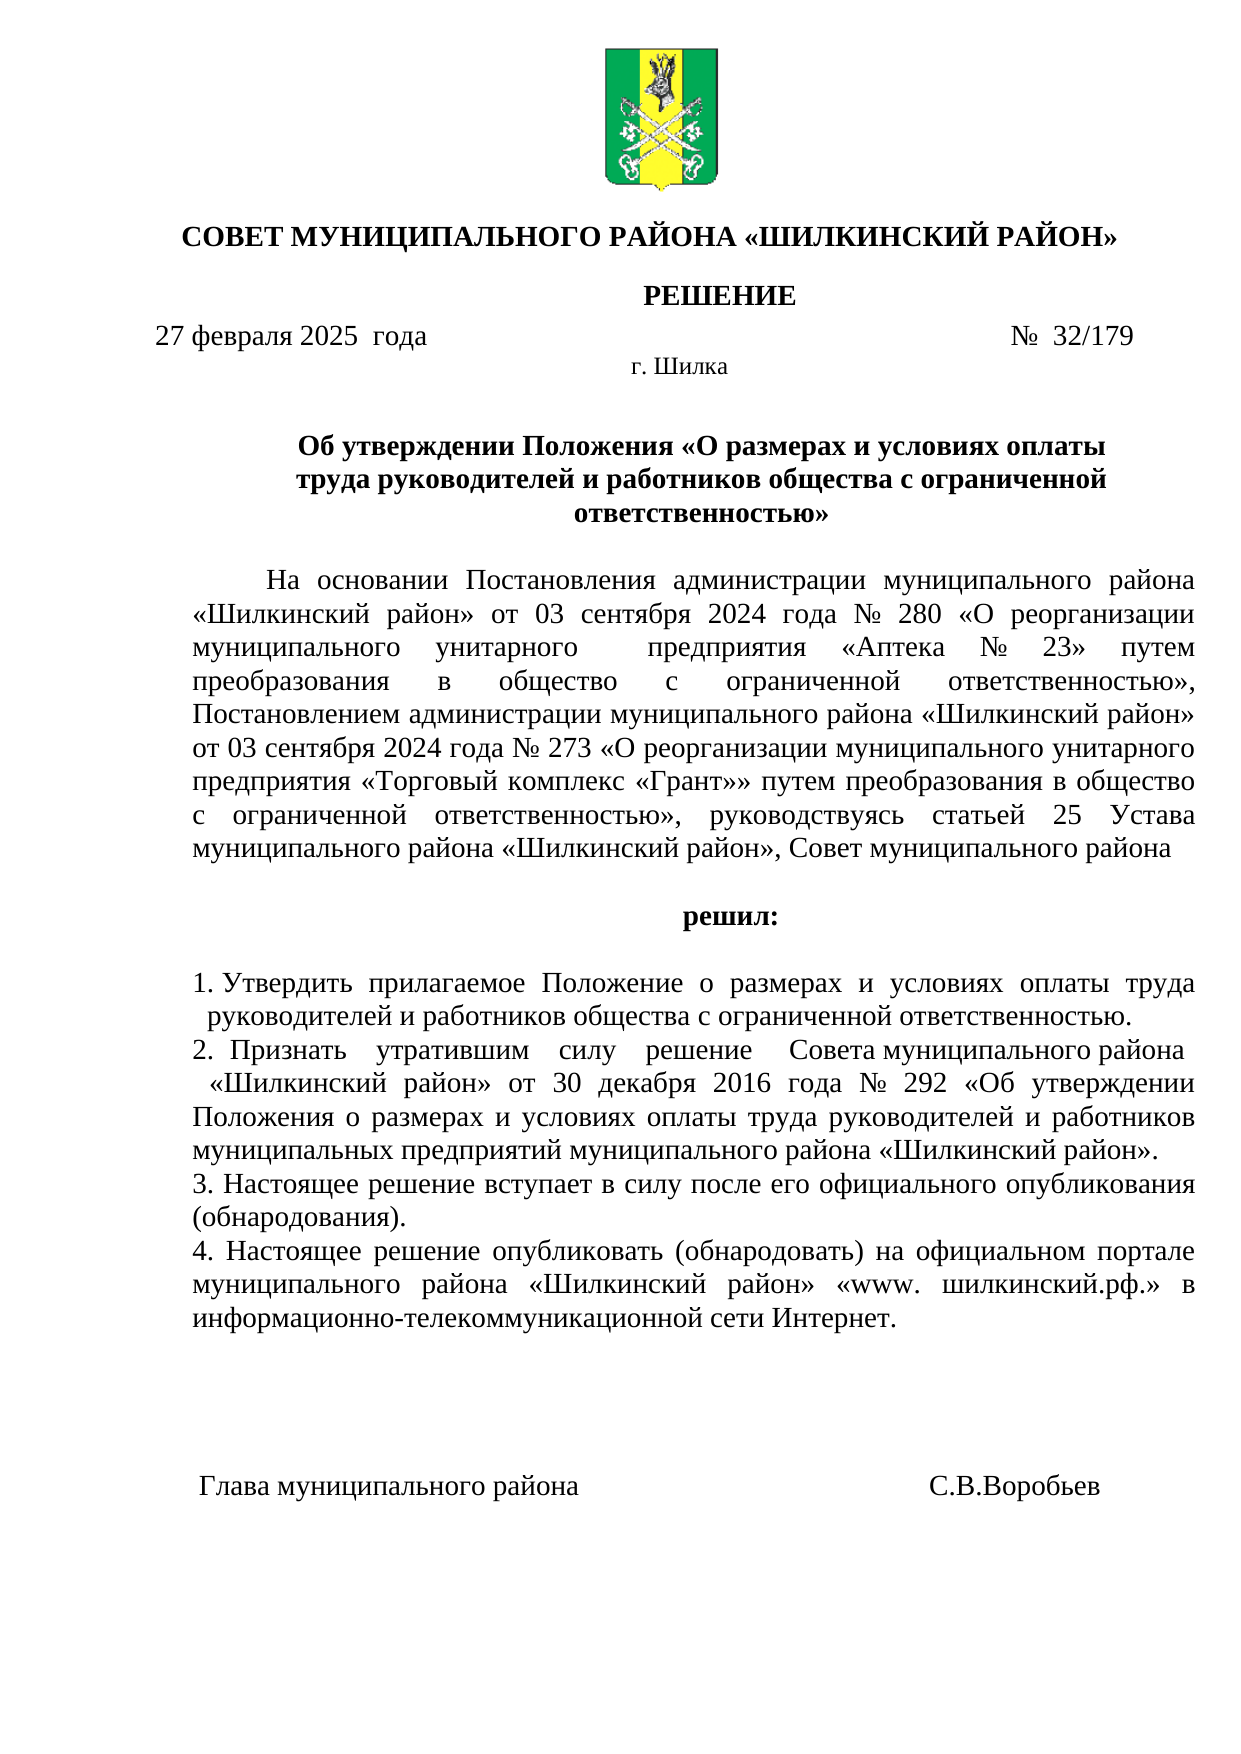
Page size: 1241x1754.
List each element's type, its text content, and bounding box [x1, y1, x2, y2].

picture [602, 44, 727, 195]
list Признать утратившим силу решение Совета муниципального района [192, 1032, 1196, 1065]
text 3. Настоящее решение вступает в силу после его официального опубликования (обнародования). [192, 1166, 1196, 1233]
text г. Шилка [148, 351, 1211, 380]
title СОВЕТ МУНИЦИПАЛЬНОГО РАЙОНА «ШИЛКИНСКИЙ РАЙОН» [89, 219, 1211, 253]
text На основании Постановления администрации муниципального района «Шилкинский район» от 03 сентября 2024 года № 280 «О реорганизации муниципального унитарного предприятия «Аптека № 23» путем преобразования в общество с ограниченной ответственностью», Постановлением администрации муниципального района «Шилкинский район» от 03 сентября 2024 года № 273 «О реорганизации муниципального унитарного предприятия «Торговый комплекс «Грант»» путем преобразования в общество с ограниченной ответственностью», руководствуясь статьей 25 Устава муниципального района «Шилкинский район», Совет муниципального района [192, 562, 1196, 864]
text 4. Настоящее решение опубликовать (обнародовать) на официальном портале муниципального района «Шилкинский район» «www. шилкинский.рф.» в информационно-телекоммуникационной сети Интернет. [192, 1233, 1196, 1334]
text Об утверждении Положения «О размерах и условиях оплаты труда руководителей и работников общества с ограниченной ответственностью» [192, 428, 1211, 529]
text Глава муниципального района С.В.Воробьев [148, 1468, 1181, 1501]
list Утвердить прилагаемое Положение о размерах и условиях оплаты труда руководителей и работников общества с ограниченной ответственностью. [192, 965, 1196, 1032]
title РЕШЕНИЕ [89, 278, 1211, 311]
text 27 февраля 2025 года № 32/179 [148, 318, 1211, 351]
text «Шилкинский район» от 30 декабря 2016 года № 292 «Об утверждении Положения о размерах и условиях оплаты труда руководителей и работников муниципальных предприятий муниципального района «Шилкинский район». [192, 1065, 1196, 1166]
text решил: [192, 898, 1196, 931]
